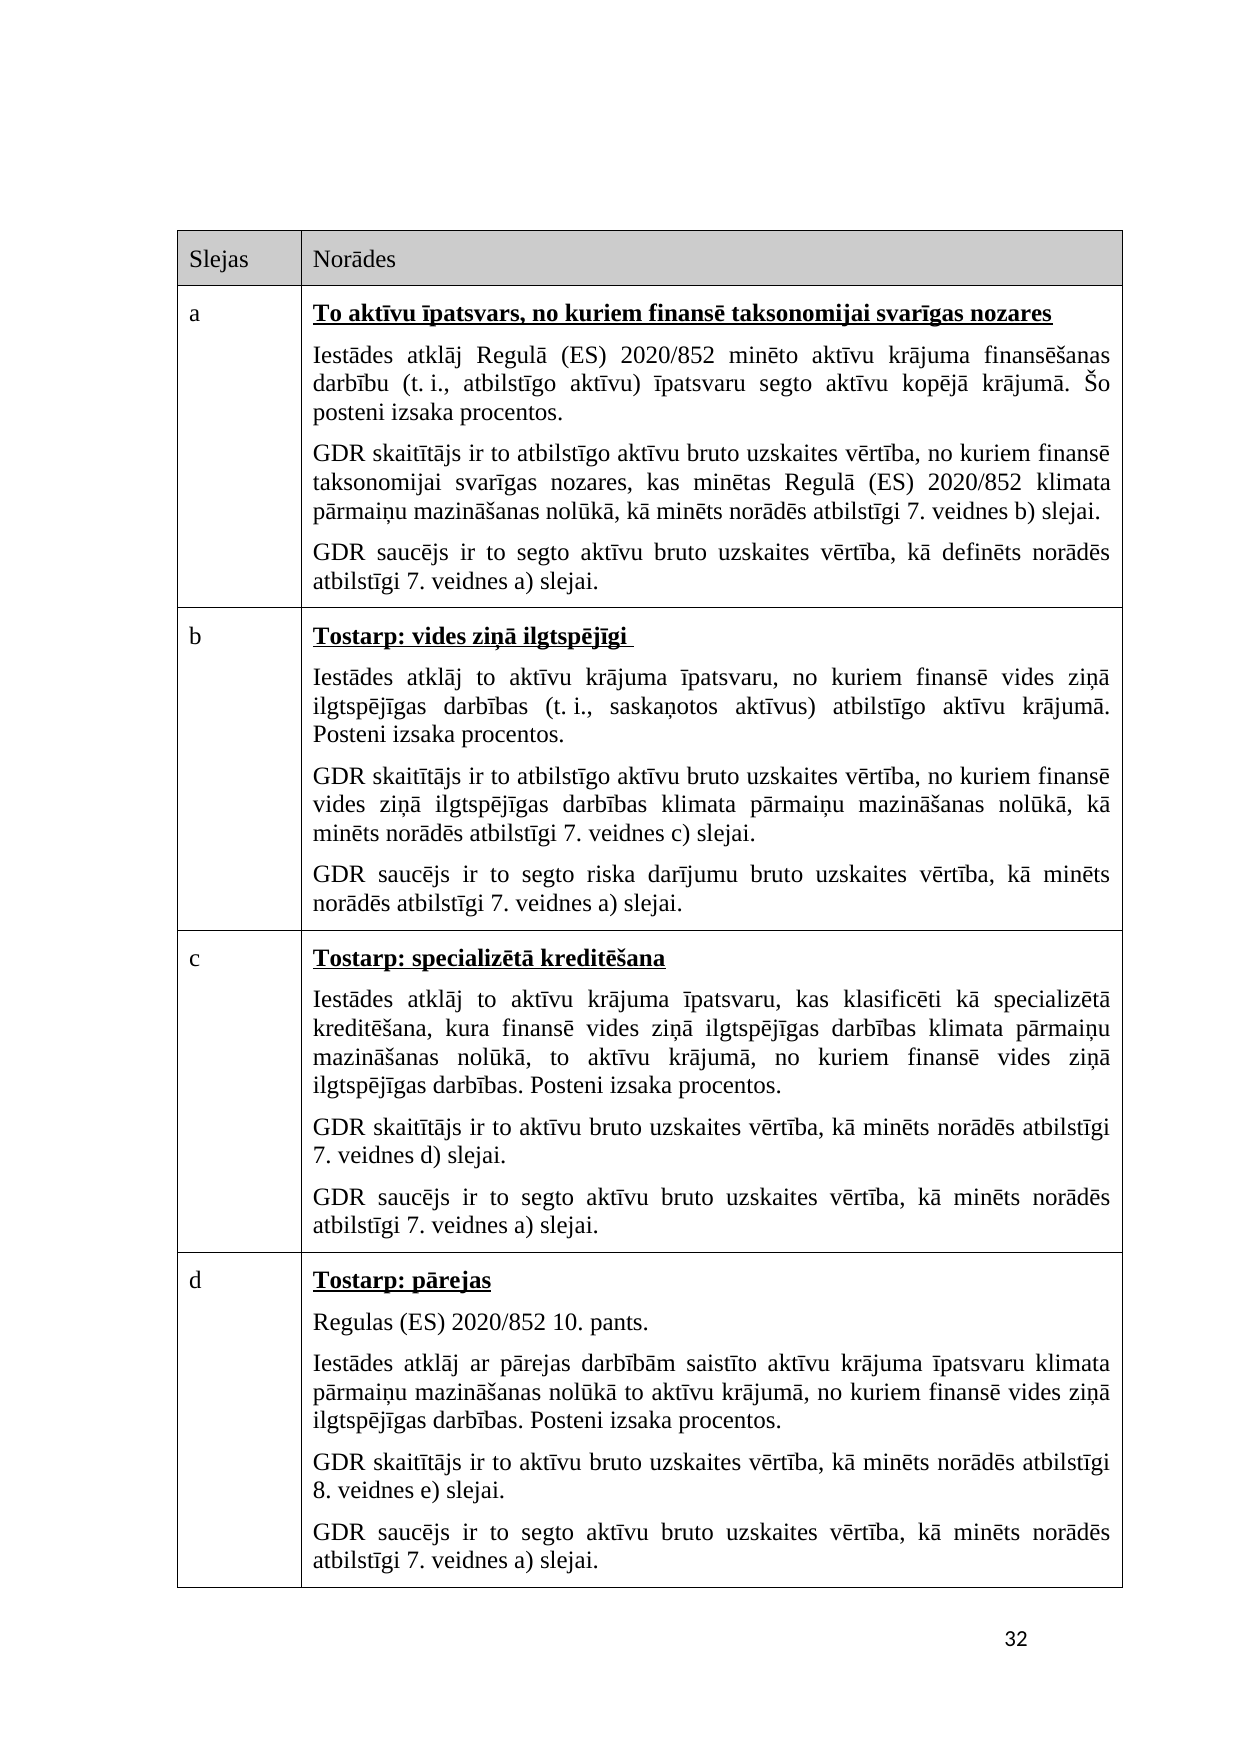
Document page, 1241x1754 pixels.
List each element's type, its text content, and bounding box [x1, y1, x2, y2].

table_cell b [178, 608, 301, 929]
table_cell a [178, 286, 301, 607]
table_cell Tostarp: pārejas Regulas (ES) 2020/852 10. pants. Iestādes atklāj ar pārejas darbībām saistīto aktīvu krājuma īpatsvaru klimata pārmaiņu mazināšanas nolūkā to aktīvu krājumā, no kuriem finansē vides ziņā ilgtspējīgas darbības. Posteni izsaka procentos. GDR skaitītājs ir to aktīvu bruto uzskaites vērtība, kā minēts norādēs atbilstīgi 8. veidnes e) slejai. GDR saucējs ir to segto aktīvu bruto uzskaites vērtība, kā minēts norādēs atbilstīgi 7. veidnes a) slejai. [302, 1253, 1122, 1587]
table_cell d [178, 1253, 301, 1587]
table_header Norādes [302, 231, 1122, 285]
table_cell To aktīvu īpatsvars, no kuriem finansē taksonomijai svarīgas nozares Iestādes atklāj Regulā (ES) 2020/852 minēto aktīvu krājuma finansēšanas darbību (t. i., atbilstīgo aktīvu) īpatsvaru segto aktīvu kopējā krājumā. Šo posteni izsaka procentos. GDR skaitītājs ir to atbilstīgo aktīvu bruto uzskaites vērtība, no kuriem finansē taksonomijai svarīgas nozares, kas minētas Regulā (ES) 2020/852 klimata pārmaiņu mazināšanas nolūkā, kā minēts norādēs atbilstīgi 7. veidnes b) slejai. GDR saucējs ir to segto aktīvu bruto uzskaites vērtība, kā definēts norādēs atbilstīgi 7. veidnes a) slejai. [302, 286, 1122, 607]
table_cell c [178, 931, 301, 1252]
table_header Slejas [178, 231, 301, 285]
table_cell Tostarp: vides ziņā ilgtspējīgi Iestādes atklāj to aktīvu krājuma īpatsvaru, no kuriem finansē vides ziņā ilgtspējīgas darbības (t. i., saskaņotos aktīvus) atbilstīgo aktīvu krājumā. Posteni izsaka procentos. GDR skaitītājs ir to atbilstīgo aktīvu bruto uzskaites vērtība, no kuriem finansē vides ziņā ilgtspējīgas darbības klimata pārmaiņu mazināšanas nolūkā, kā minēts norādēs atbilstīgi 7. veidnes c) slejai. GDR saucējs ir to segto riska darījumu bruto uzskaites vērtība, kā minēts norādēs atbilstīgi 7. veidnes a) slejai. [302, 608, 1122, 929]
table_cell Tostarp: specializētā kreditēšana Iestādes atklāj to aktīvu krājuma īpatsvaru, kas klasificēti kā specializētā kreditēšana, kura finansē vides ziņā ilgtspējīgas darbības klimata pārmaiņu mazināšanas nolūkā, to aktīvu krājumā, no kuriem finansē vides ziņā ilgtspējīgas darbības. Posteni izsaka procentos. GDR skaitītājs ir to aktīvu bruto uzskaites vērtība, kā minēts norādēs atbilstīgi 7. veidnes d) slejai. GDR saucējs ir to segto aktīvu bruto uzskaites vērtība, kā minēts norādēs atbilstīgi 7. veidnes a) slejai. [302, 931, 1122, 1252]
